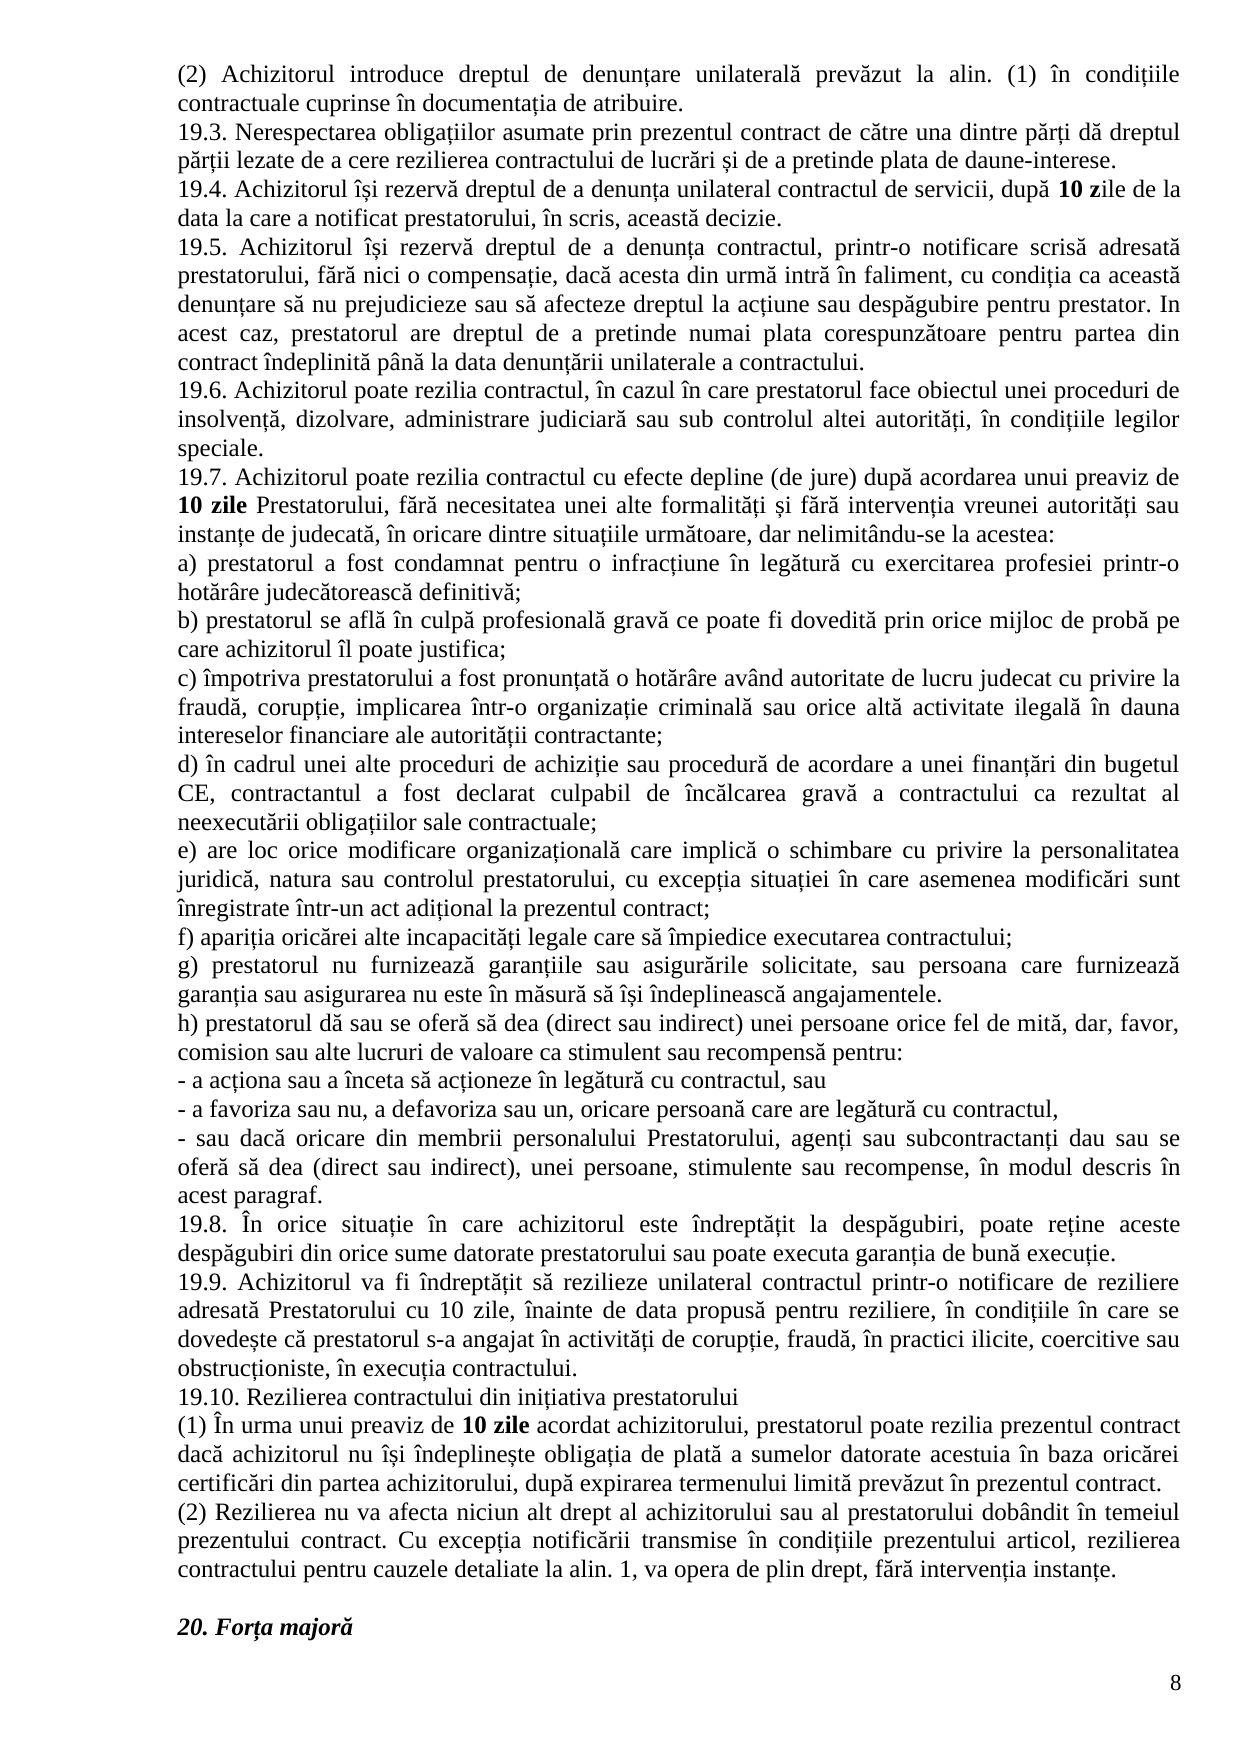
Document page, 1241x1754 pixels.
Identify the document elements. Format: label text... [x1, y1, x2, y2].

text 19.7. Achizitorul poate rezilia contractul cu efecte depline (de jure) după acordarea unui preaviz de 10 zile Prestatorului, fără necesitatea unei alte formalități și fără intervenția vreunei autorități sau instanțe de judecată, în oricare dintre situațiile următoare, dar nelimitându-se la acestea: [177, 462, 1181, 548]
text (2) Achizitorul introduce dreptul de denunțare unilaterală prevăzut la alin. (1) în condițiile contractuale cuprinse în documentația de atribuire. [177, 59, 1181, 117]
text 19.10. Rezilierea contractului din inițiativa prestatorului [177, 1382, 1181, 1410]
text b) prestatorul se află în culpă profesională gravă ce poate fi dovedită prin orice mijloc de probă pe care achizitorul îl poate justifica; [177, 605, 1181, 663]
text - a favoriza sau nu, a defavoriza sau un, oricare persoană care are legătură cu contractul, [177, 1094, 1181, 1123]
text g) prestatorul nu furnizează garanțiile sau asigurările solicitate, sau persoana care furnizează garanția sau asigurarea nu este în măsură să își îndeplinească angajamentele. [177, 950, 1181, 1008]
text d) în cadrul unei alte proceduri de achiziție sau procedură de acordare a unei finanțări din bugetul CE, contractantul a fost declarat culpabil de încălcarea gravă a contractului ca rezultat al neexecutării obligațiilor sale contractuale; [177, 749, 1181, 835]
text - a acționa sau a înceta să acționeze în legătură cu contractul, sau [177, 1065, 1181, 1094]
text 19.8. În orice situație în care achizitorul este îndreptățit la despăgubiri, poate reține aceste despăgubiri din orice sume datorate prestatorului sau poate executa garanția de bună execuție. [177, 1209, 1181, 1267]
text h) prestatorul dă sau se oferă să dea (direct sau indirect) unei persoane orice fel de mită, dar, favor, comision sau alte lucruri de valoare ca stimulent sau recompensă pentru: [177, 1008, 1181, 1065]
text f) apariția oricărei alte incapacități legale care să împiedice executarea contractului; [177, 922, 1181, 950]
text 19.5. Achizitorul își rezervă dreptul de a denunța contractul, printr-o notificare scrisă adresată prestatorului, fără nici o compensație, dacă acesta din urmă intră în faliment, cu condiția ca această denunțare să nu prejudicieze sau să afecteze dreptul la acțiune sau despăgubire pentru prestator. In acest caz, prestatorul are dreptul de a pretinde numai plata corespunzătoare pentru partea din contract îndeplinită până la data denunțării unilaterale a contractului. [177, 232, 1181, 375]
text c) împotriva prestatorului a fost pronunțată o hotărâre având autoritate de lucru judecat cu privire la fraudă, corupție, implicarea într-o organizație criminală sau orice altă activitate ilegală în dauna intereselor financiare ale autorității contractante; [177, 663, 1181, 749]
text - sau dacă oricare din membrii personalului Prestatorului, agenți sau subcontractanți dau sau se oferă să dea (direct sau indirect), unei persoane, stimulente sau recompense, în modul descris în acest paragraf. [177, 1123, 1181, 1209]
text 19.6. Achizitorul poate rezilia contractul, în cazul în care prestatorul face obiectul unei proceduri de insolvență, dizolvare, administrare judiciară sau sub controlul altei autorități, în condițiile legilor speciale. [177, 375, 1181, 462]
text 20. Forța majoră [177, 1612, 1181, 1640]
text 19.4. Achizitorul își rezervă dreptul de a denunța unilateral contractul de servicii, după 10 zile de la data la care a notificat prestatorului, în scris, această decizie. [177, 174, 1181, 232]
text 19.3. Nerespectarea obligațiilor asumate prin prezentul contract de către una dintre părți dă dreptul părții lezate de a cere rezilierea contractului de lucrări și de a pretinde plata de daune-interese. [177, 117, 1181, 174]
text 19.9. Achizitorul va fi îndreptățit să rezilieze unilateral contractul printr-o notificare de reziliere adresată Prestatorului cu 10 zile, înainte de data propusă pentru reziliere, în condițiile în care se dovedește că prestatorul s-a angajat în activități de corupție, fraudă, în practici ilicite, coercitive sau obstrucționiste, în execuția contractului. [177, 1267, 1181, 1382]
text e) are loc orice modificare organizațională care implică o schimbare cu privire la personalitatea juridică, natura sau controlul prestatorului, cu excepția situației în care asemenea modificări sunt înregistrate într-un act adițional la prezentul contract; [177, 835, 1181, 922]
text a) prestatorul a fost condamnat pentru o infracțiune în legătură cu exercitarea profesiei printr-o hotărâre judecătorească definitivă; [177, 548, 1181, 605]
text (2) Rezilierea nu va afecta niciun alt drept al achizitorului sau al prestatorului dobândit în temeiul prezentului contract. Cu excepția notificării transmise în condițiile prezentului articol, rezilierea contractului pentru cauzele detaliate la alin. 1, va opera de plin drept, fără intervenția instanțe. [177, 1497, 1181, 1583]
text (1) În urma unui preaviz de 10 zile acordat achizitorului, prestatorul poate rezilia prezentul contract dacă achizitorul nu își îndeplinește obligația de plată a sumelor datorate acestuia în baza oricărei certificări din partea achizitorului, după expirarea termenului limită prevăzut în prezentul contract. [177, 1410, 1181, 1497]
